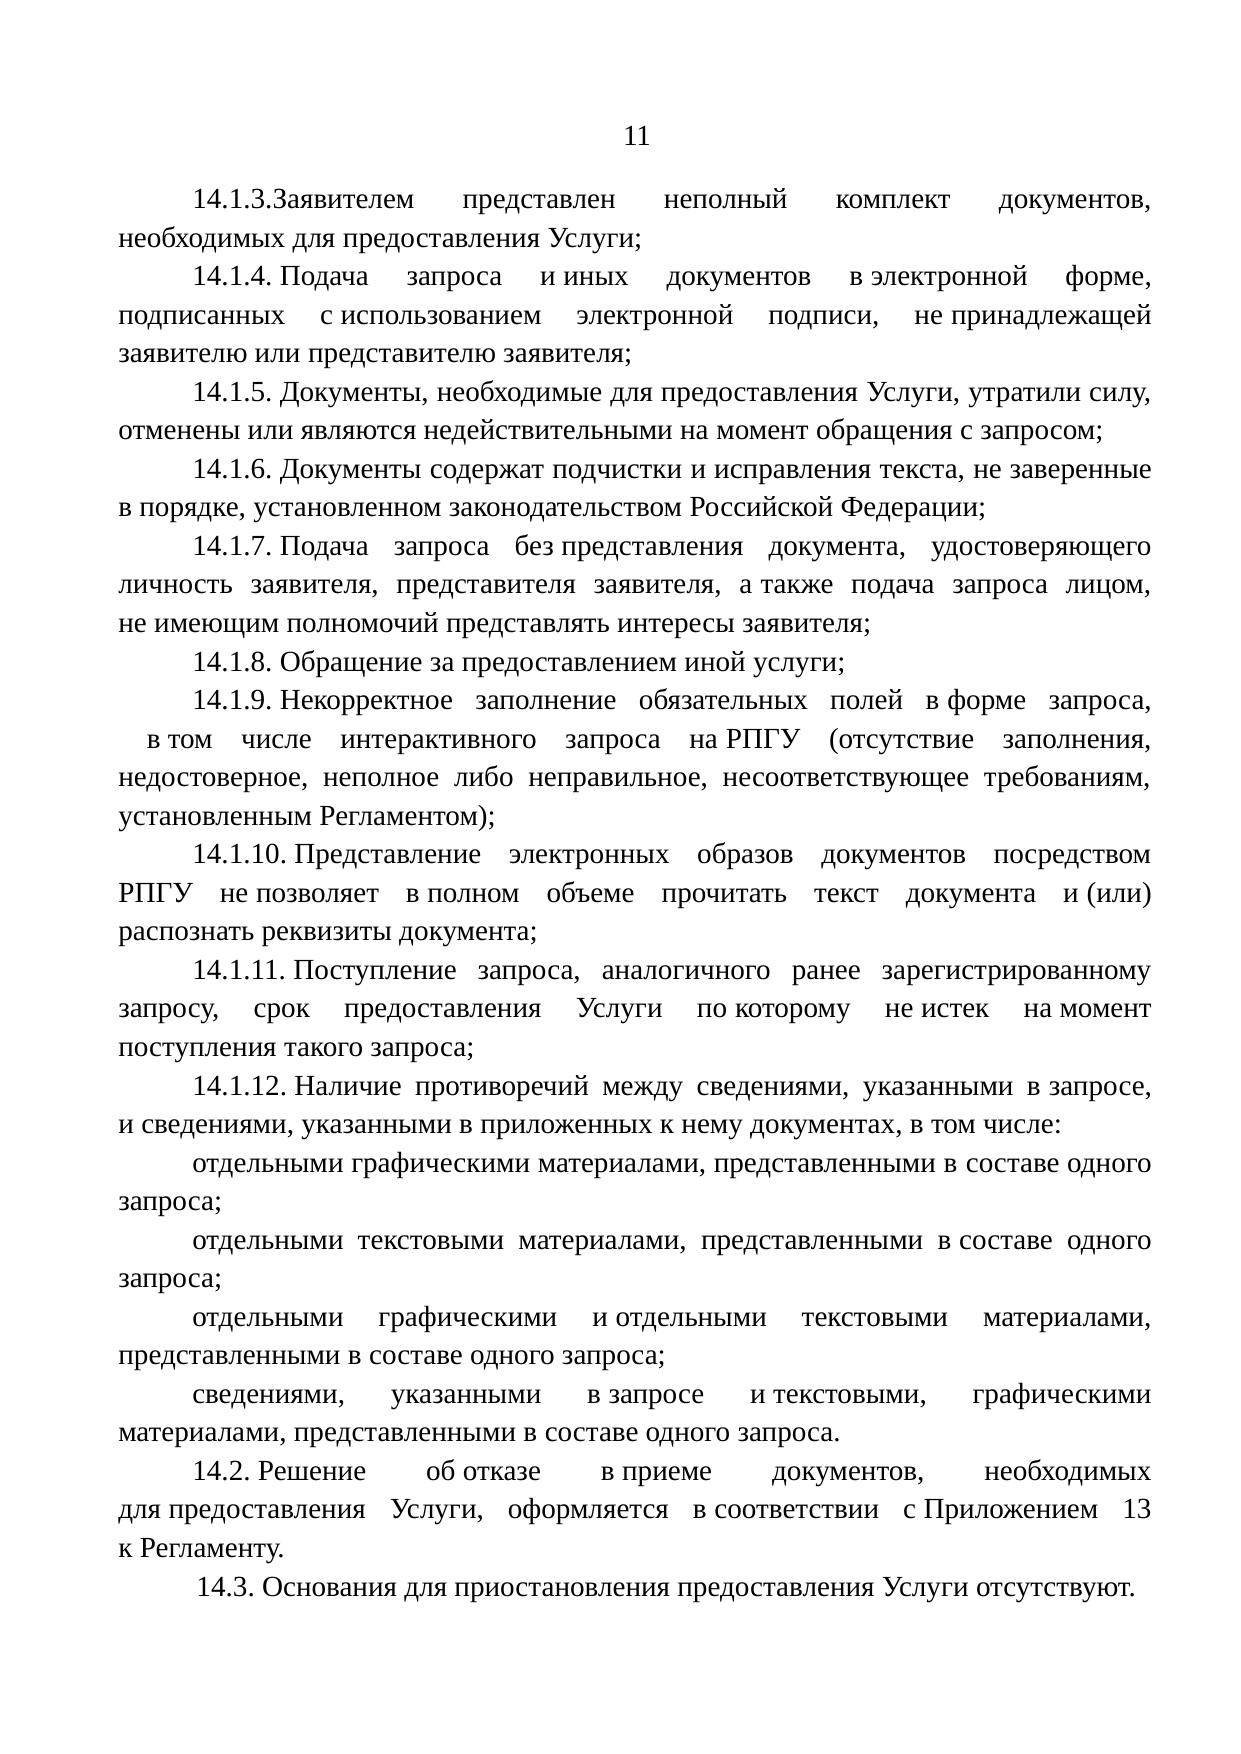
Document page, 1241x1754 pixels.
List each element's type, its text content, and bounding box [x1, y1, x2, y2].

text 14.1.6. Документы содержат подчистки и исправления текста, не заверенные в порядке, установленном законодательством Российской Федерации; [118, 451, 1152, 523]
text 14.1.7. Подача запроса без представления документа, удостоверяющего личность заявителя, представителя заявителя, а также подача запроса лицом, не имеющим полномочий представлять интересы заявителя; [118, 528, 1152, 639]
text 14.1.4. Подача запроса и иных документов в электронной форме, подписанных с использованием электронной подписи, не принадлежащей заявителю или представителю заявителя; [118, 258, 1152, 369]
text отдельными графическими и отдельными текстовыми материалами, представленными в составе одного запроса; [118, 1299, 1152, 1371]
text сведениями, указанными в запросе и текстовыми, графическими материалами, представленными в составе одного запроса. [118, 1376, 1152, 1448]
text 14.1.3.Заявителем представлен неполный комплект документов, необходимых для предоставления Услуги; [118, 181, 1152, 253]
text отдельными текстовыми материалами, представленными в составе одного запроса; [118, 1222, 1152, 1294]
text 14.1.8. Обращение за предоставлением иной услуги; [118, 644, 1152, 677]
text 14.1.12. Наличие противоречий между сведениями, указанными в запросе, и сведениями, указанными в приложенных к нему документах, в том числе: [118, 1068, 1152, 1140]
text отдельными графическими материалами, представленными в составе одного запроса; [118, 1145, 1152, 1217]
text 14.1.10. Представление электронных образов документов посредством РПГУ не позволяет в полном объеме прочитать текст документа и (или) распознать реквизиты документа; [118, 836, 1152, 947]
text 14.3. Основания для приостановления предоставления Услуги отсутствуют. [122, 1569, 1152, 1602]
text 14.1.9. Некорректное заполнение обязательных полей в форме запроса, в том числе интерактивного запроса на РПГУ (отсутствие заполнения, недостоверное, неполное либо неправильное, несоответствующее требованиям, установленным Регламентом); [118, 682, 1152, 831]
text 14.2. Решение об отказе в приеме документов, необходимых для предоставления Услуги, оформляется в соответствии с Приложением 13 к Регламенту. [118, 1453, 1152, 1564]
text 14.1.5. Документы, необходимые для предоставления Услуги, утратили силу, отменены или являются недействительными на момент обращения с запросом; [118, 374, 1152, 446]
text 14.1.11. Поступление запроса, аналогичного ранее зарегистрированному запросу, срок предоставления Услуги по которому не истек на момент поступления такого запроса; [118, 952, 1152, 1063]
